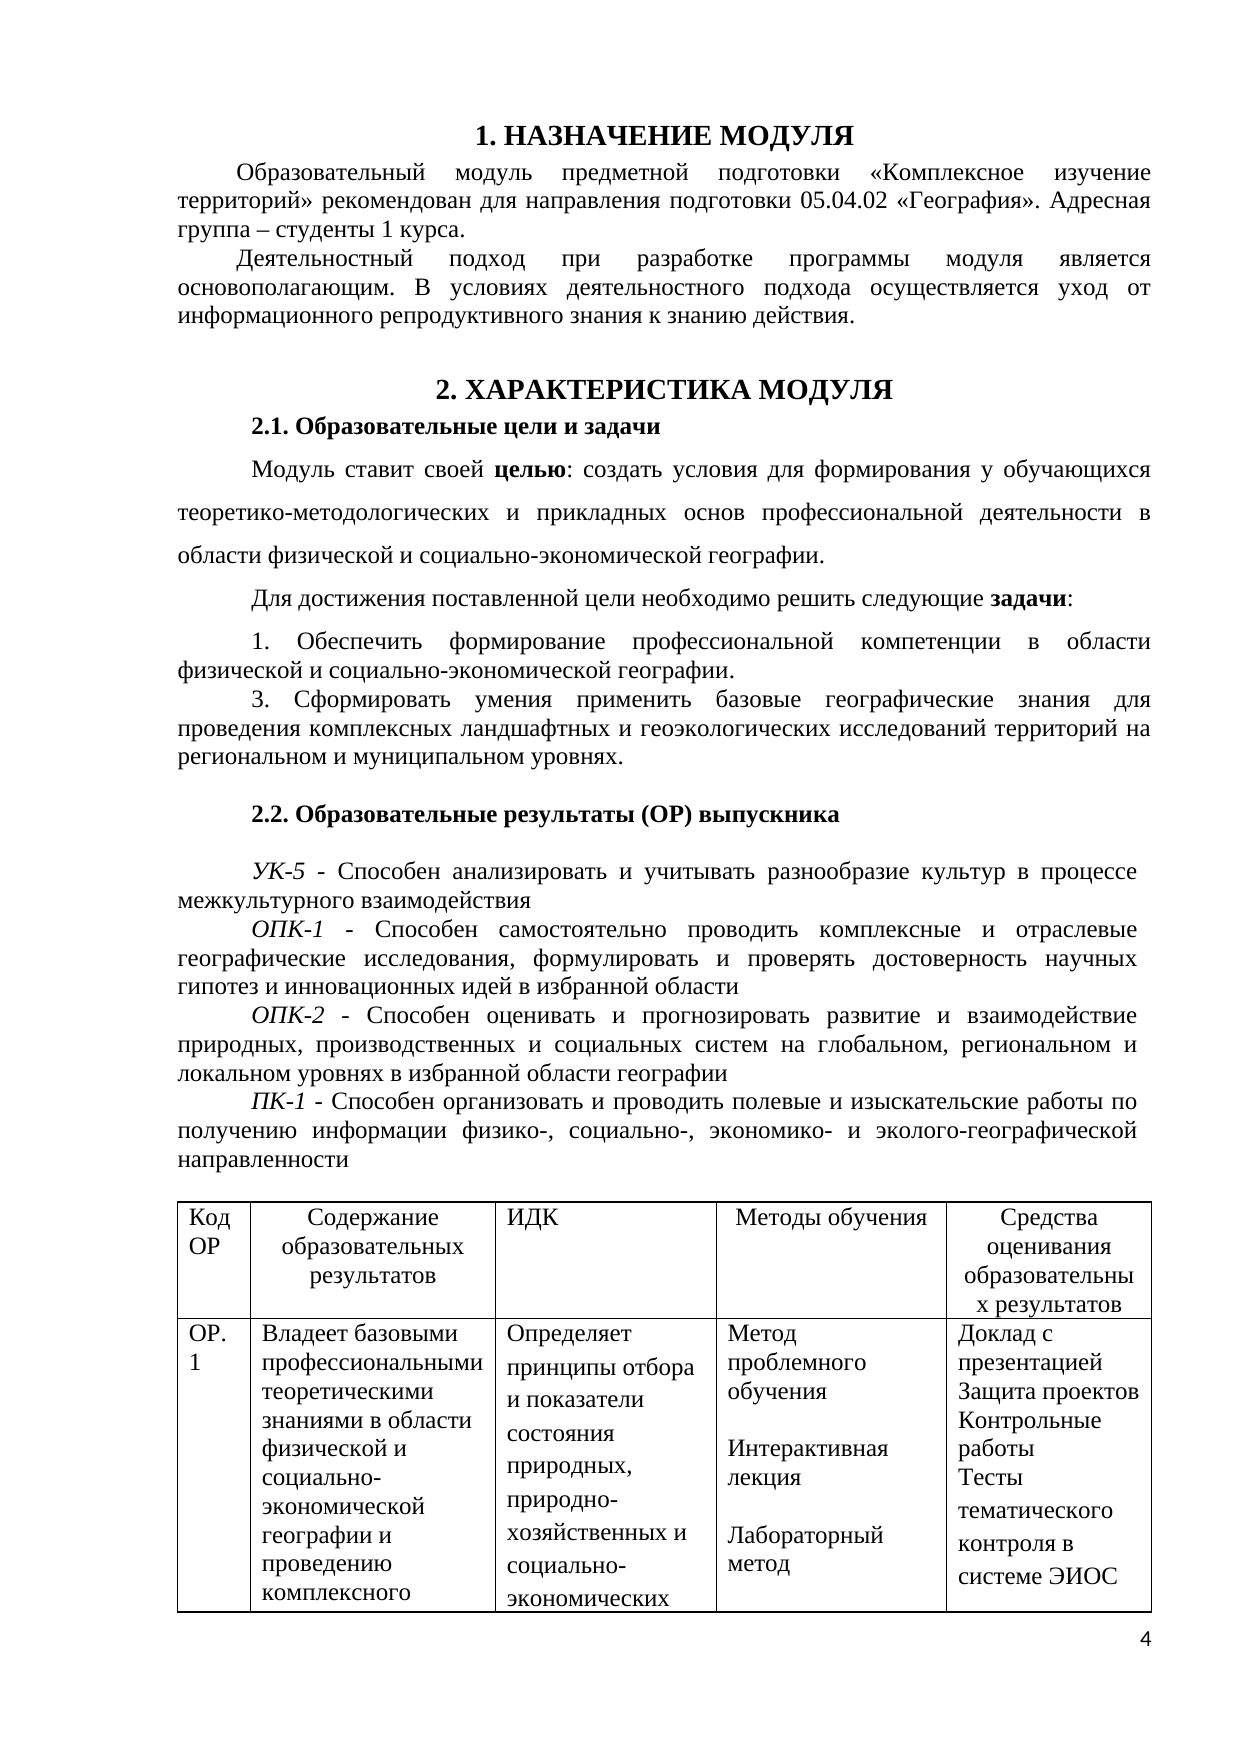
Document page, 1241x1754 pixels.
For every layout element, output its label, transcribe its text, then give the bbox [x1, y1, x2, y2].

text ОПК-1 - Способен самостоятельно проводить комплексные и отраслевые географические исследования, формулировать и проверять достоверность научных гипотез и инновационных идей в избранной области [177, 914, 1138, 1000]
subtitle 2. ХАРАКТЕРИСТИКА МОДУЛЯ [177, 372, 1152, 406]
subtitle 1. НАЗНАЧЕНИЕ МОДУЛЯ [177, 118, 1152, 152]
text 1. Обеспечить формирование профессиональной компетенции в области физической и социально-экономической географии. [177, 626, 1152, 684]
text Модуль ставит своей целью: создать условия для формирования у обучающихся теоретико-методологических и прикладных основ профессиональной деятельности в области физической и социально-экономической географии. [177, 454, 1152, 569]
table_header Код ОР [178, 1203, 250, 1317]
text Для достижения поставленной цели необходимо решить следующие задачи: [177, 583, 1152, 612]
table_header Средства оценивания образовательных результатов [947, 1203, 1151, 1317]
text Образовательный модуль предметной подготовки «Комплексное изучение территорий» рекомендован для направления подготовки 05.04.02 «География». Адресная группа – студенты 1 курса. [177, 157, 1152, 243]
text ПК-1 - Способен организовать и проводить полевые и изыскательские работы по получению информации физико-, социально-, экономико- и эколого-географической направленности [177, 1086, 1138, 1173]
text 3. Сформировать умения применить базовые географические знания для проведения комплексных ландшафтных и геоэкологических исследований территорий на региональном и муниципальном уровнях. [177, 684, 1152, 770]
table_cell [947, 1319, 1151, 1611]
text Деятельностный подход при разработке программы модуля является основополагающим. В условиях деятельностного подхода осуществляется уход от информационного репродуктивного знания к знанию действия. [177, 243, 1152, 329]
table_header ИДК [496, 1203, 716, 1317]
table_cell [251, 1319, 495, 1611]
table_header Методы обучения [717, 1203, 946, 1317]
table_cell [717, 1319, 946, 1611]
text УК-5 - Способен анализировать и учитывать разнообразие культур в процессе межкультурного взаимодействия [177, 856, 1138, 914]
table_header Содержание образовательных результатов [251, 1203, 495, 1317]
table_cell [496, 1319, 716, 1611]
table_cell ОР.1 [178, 1319, 250, 1611]
text 2.1. Образовательные цели и задачи [177, 411, 1152, 439]
text ОПК-2 - Способен оценивать и прогнозировать развитие и взаимодействие природных, производственных и социальных систем на глобальном, региональном и локальном уровнях в избранной области географии [177, 1000, 1138, 1086]
text 2.2. Образовательные результаты (ОР) выпускника [177, 799, 1138, 828]
